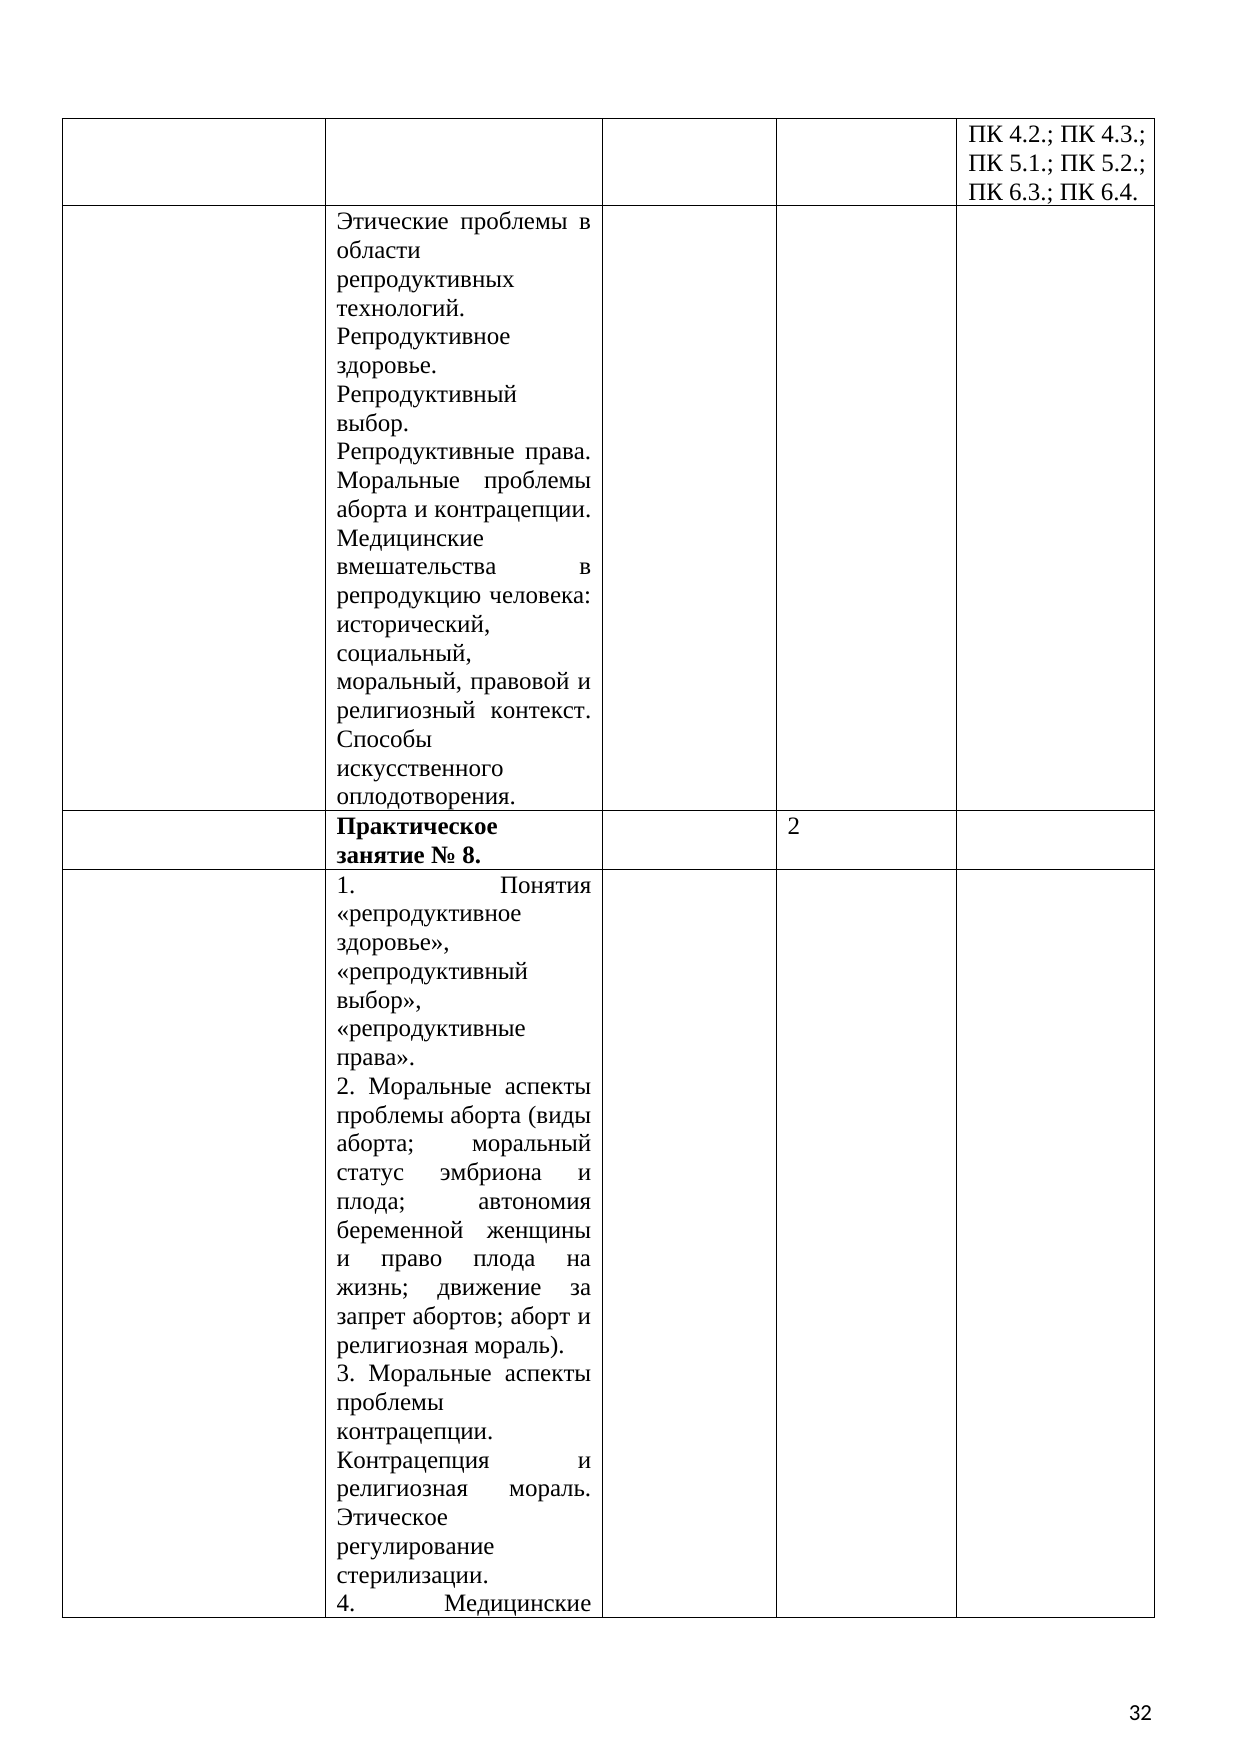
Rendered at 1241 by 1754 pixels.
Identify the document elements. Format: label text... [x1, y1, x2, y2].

table_cell [603, 870, 776, 1617]
table_cell [603, 119, 776, 205]
table_cell [777, 206, 956, 810]
table_cell Этические проблемы в области репродуктивных технологий. Репродуктивное здоровье. Репродуктивный выбор. Репродуктивные права. Моральные проблемы аборта и контрацепции. Медицинские вмешательства в репродукцию человека: исторический, социальный, моральный, правовой и религиозный контекст. Способы искусственного оплодотворения. [326, 206, 602, 810]
table_cell [63, 206, 325, 810]
table_cell [777, 870, 956, 1617]
table_cell [63, 870, 325, 1617]
table_cell [603, 811, 776, 869]
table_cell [957, 119, 1154, 205]
table_cell [63, 811, 325, 869]
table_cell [326, 870, 602, 1617]
table_cell [957, 811, 1154, 869]
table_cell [63, 119, 325, 205]
table_cell 2 [777, 811, 956, 869]
table_cell [957, 206, 1154, 810]
table_cell [777, 119, 956, 205]
table_cell [603, 206, 776, 810]
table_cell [326, 119, 602, 205]
table_cell Практическое занятие № 8. [326, 811, 602, 869]
table_cell [957, 870, 1154, 1617]
